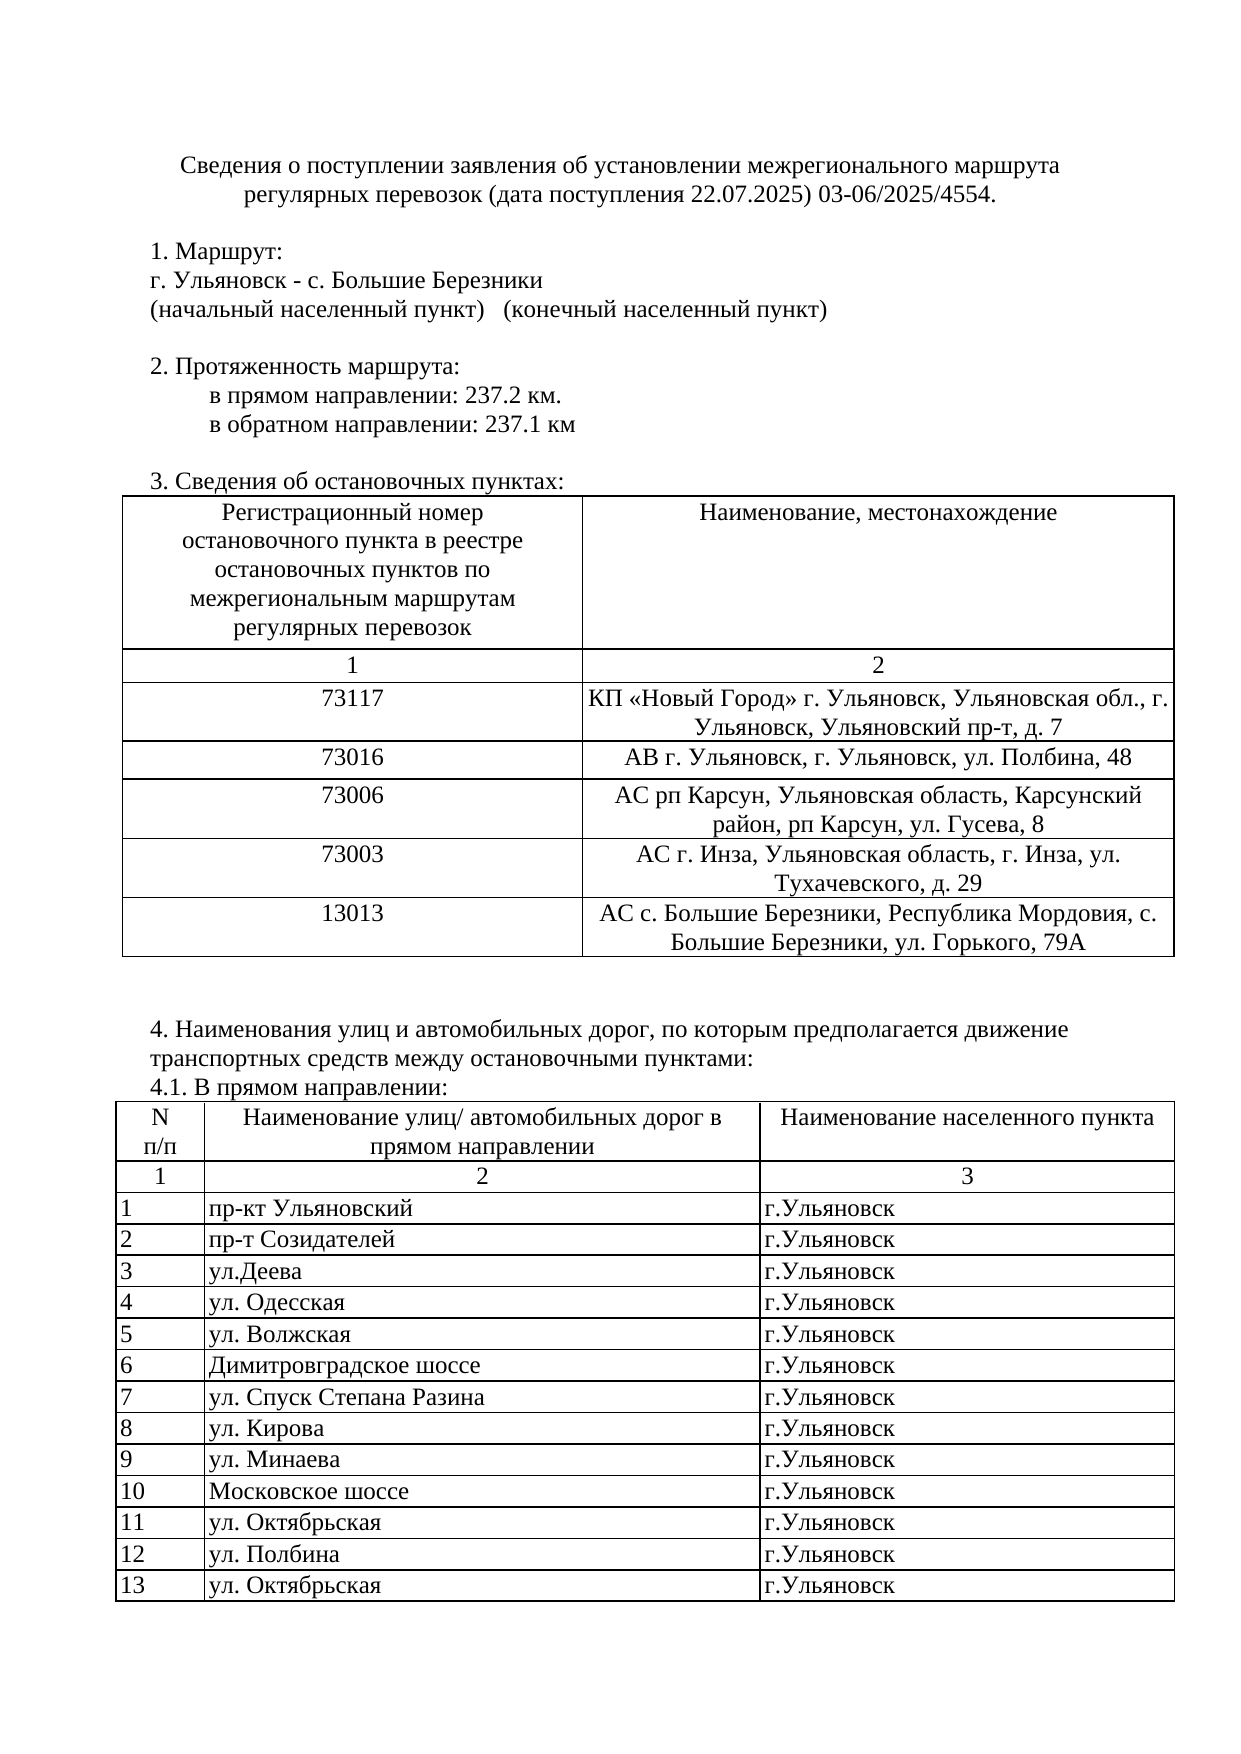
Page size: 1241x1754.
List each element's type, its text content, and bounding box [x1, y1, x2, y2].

table_cell пр-кт Ульяновский [205, 1193, 759, 1223]
table_header Наименование улиц/ автомобильных дорог в прямом направлении [205, 1102, 760, 1160]
table_cell 13013 [123, 898, 582, 956]
table_cell ул. Спуск Степана Разина [205, 1382, 759, 1412]
text 4.1. В прямом направлении: [150, 1072, 1090, 1101]
table_cell г.Ульяновск [761, 1476, 1174, 1506]
table_cell 2 [205, 1162, 759, 1191]
table_cell 11 [117, 1508, 204, 1537]
text 4. Наименования улиц и автомобильных дорог, по которым предполагается движение транспортных средств между остановочными пунктами: [150, 1014, 1090, 1072]
table_cell 73006 [123, 780, 582, 837]
table_cell г.Ульяновск [761, 1508, 1174, 1537]
table_cell 1 [117, 1193, 204, 1223]
table_cell Димитровградское шоссе [205, 1350, 759, 1380]
table_cell 9 [117, 1445, 204, 1474]
table_cell ул. Волжская [205, 1319, 759, 1349]
table_cell 3 [117, 1256, 204, 1286]
table_cell ул. Октябрьская [205, 1508, 759, 1537]
table_cell 5 [117, 1319, 204, 1349]
text 1. Маршрут: [150, 236, 1090, 265]
table_cell г.Ульяновск [761, 1571, 1174, 1600]
table_cell г.Ульяновск [761, 1445, 1174, 1474]
table_cell ул. Кирова [205, 1413, 759, 1443]
table_cell ул.Деева [205, 1256, 759, 1286]
table_cell АС рп Карсун, Ульяновская область, Карсунский район, рп Карсун, ул. Гусева, 8 [583, 780, 1173, 837]
table_cell г.Ульяновск [761, 1413, 1174, 1443]
table_cell г.Ульяновск [761, 1225, 1174, 1254]
table_cell г.Ульяновск [761, 1319, 1174, 1349]
text (начальный населенный пункт) (конечный населенный пункт) [150, 294, 1090, 322]
table_cell ул. Полбина [205, 1539, 759, 1569]
table_cell 6 [117, 1350, 204, 1380]
table_cell 3 [761, 1162, 1174, 1191]
table_cell 2 [583, 650, 1173, 681]
table_cell пр-т Созидателей [205, 1225, 759, 1254]
table_cell КП «Новый Город» г. Ульяновск, Ульяновская обл., г. Ульяновск, Ульяновский пр-т, д. 7 [583, 683, 1173, 740]
table_cell 1 [123, 650, 582, 681]
table_cell 73117 [123, 683, 582, 740]
table_cell г.Ульяновск [761, 1539, 1174, 1569]
table_header N п/п [117, 1102, 204, 1160]
table_cell 10 [117, 1476, 204, 1506]
table_cell 1 [117, 1162, 204, 1191]
table_cell 12 [117, 1539, 204, 1569]
table_cell АВ г. Ульяновск, г. Ульяновск, ул. Полбина, 48 [583, 742, 1173, 778]
table_cell г.Ульяновск [761, 1256, 1174, 1286]
table_cell г.Ульяновск [761, 1287, 1174, 1317]
table_cell г.Ульяновск [761, 1193, 1174, 1223]
table_cell 73003 [123, 839, 582, 896]
table_header Наименование, местонахождение [583, 497, 1173, 648]
text г. Ульяновск - с. Большие Березники [150, 265, 1090, 294]
text в обратном направлении: 237.1 км [150, 409, 1090, 437]
table_cell ул. Октябрьская [205, 1571, 759, 1600]
table_cell г.Ульяновск [761, 1382, 1174, 1412]
table_cell 13 [117, 1571, 204, 1600]
table_cell 4 [117, 1287, 204, 1317]
table_cell АС с. Большие Березники, Республика Мордовия, с. Большие Березники, ул. Горького, 79А [583, 898, 1173, 956]
text 2. Протяженность маршрута: [150, 351, 1090, 380]
table_cell Московское шоссе [205, 1476, 759, 1506]
table_cell 73016 [123, 742, 582, 778]
table_cell 7 [117, 1382, 204, 1412]
table_cell г.Ульяновск [761, 1350, 1174, 1380]
text 3. Сведения об остановочных пунктах: [150, 466, 1090, 495]
table_cell 8 [117, 1413, 204, 1443]
table_cell АС г. Инза, Ульяновская область, г. Инза, ул. Тухачевского, д. 29 [583, 839, 1173, 896]
table_cell 2 [117, 1225, 204, 1254]
table_header Наименование населенного пункта [761, 1102, 1174, 1160]
text Сведения о поступлении заявления об установлении межрегионального маршрута регулярных перевозок (дата поступления 22.07.2025) 03-06/2025/4554. [150, 150, 1090, 207]
table_cell ул. Минаева [205, 1445, 759, 1474]
table_cell ул. Одесская [205, 1287, 759, 1317]
table_header Регистрационный номер остановочного пункта в реестре остановочных пунктов по межрегиональным маршрутам регулярных перевозок [123, 497, 582, 648]
text в прямом направлении: 237.2 км. [150, 380, 1090, 409]
